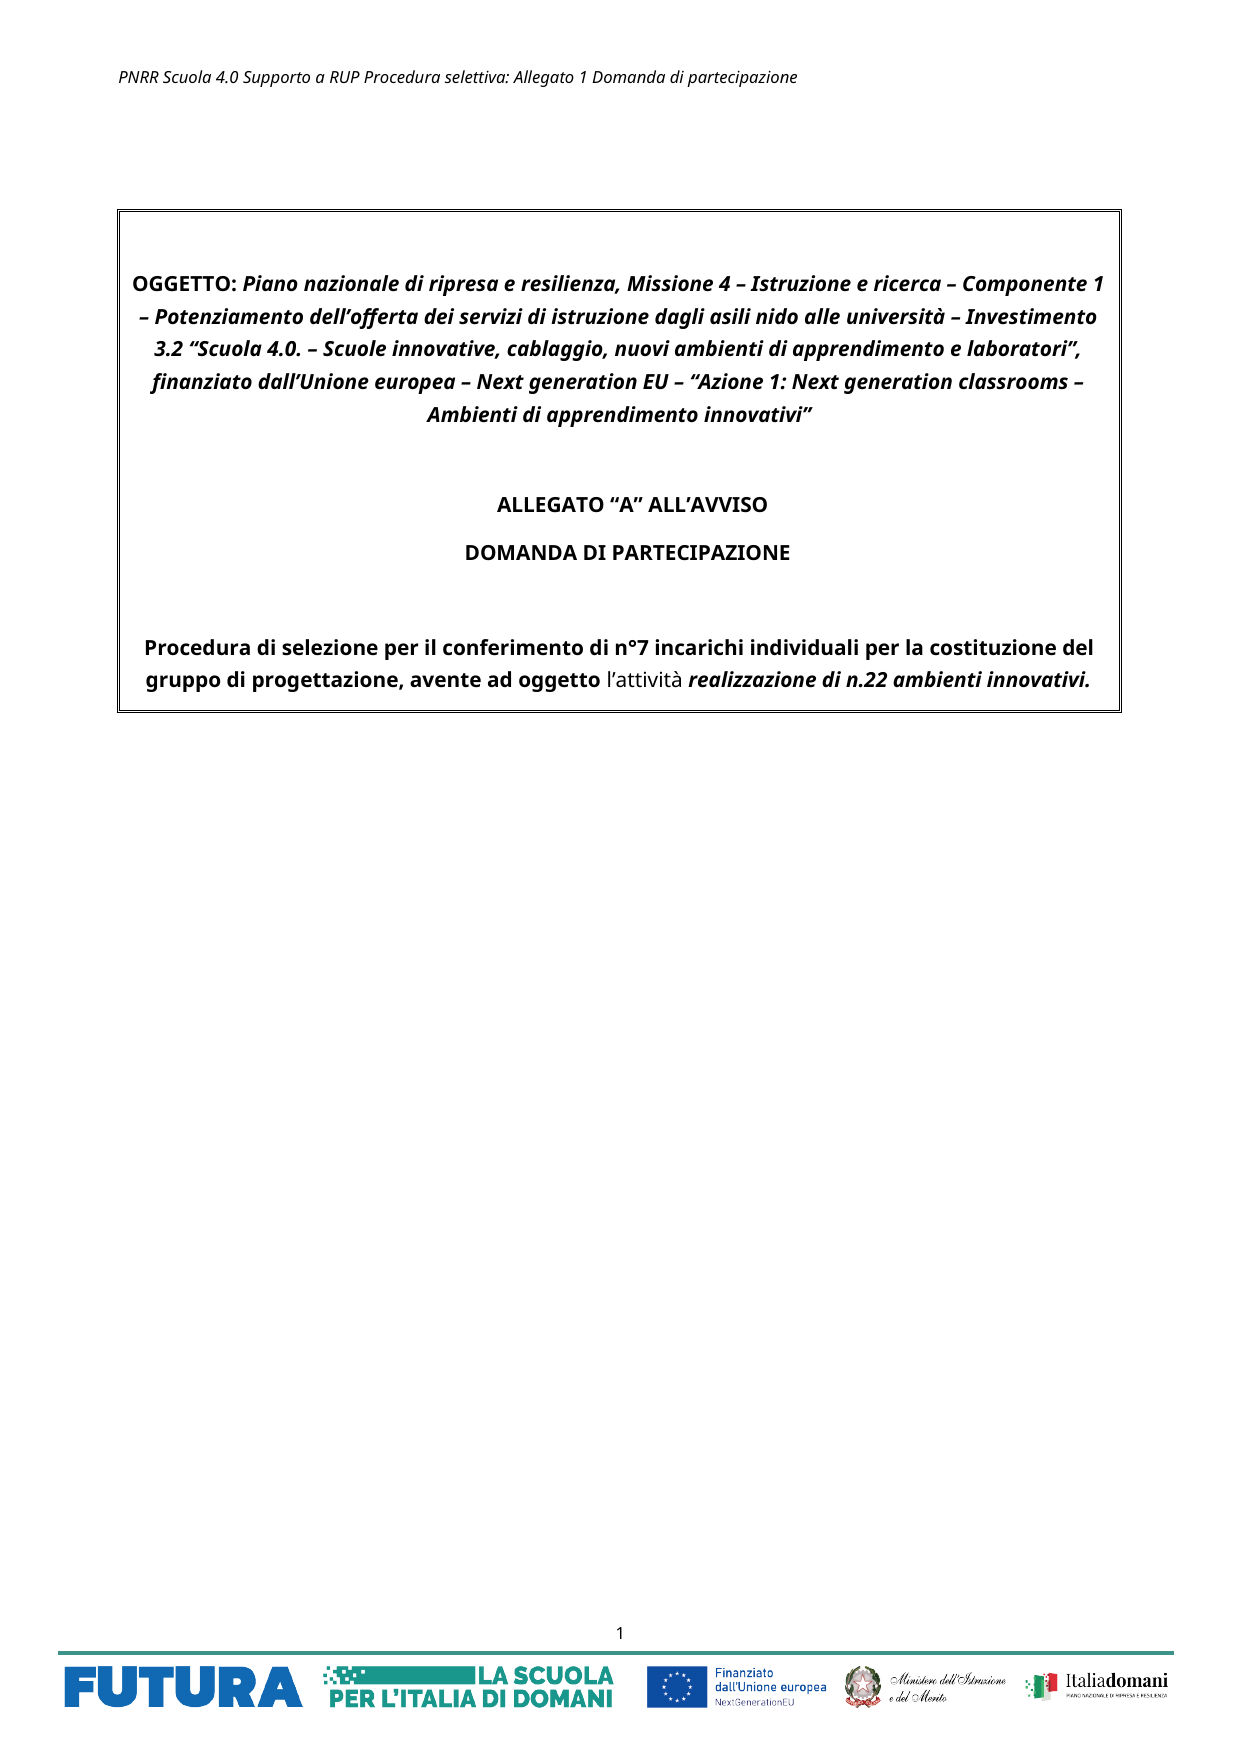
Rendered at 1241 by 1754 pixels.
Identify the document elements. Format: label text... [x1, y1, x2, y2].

table_header OGGETTO: Piano nazionale di ripresa e resilienza, Missione 4 – Istruzione e ricerca – Componente 1 – Potenziamento dell’offerta dei servizi di istruzione dagli asili nido alle università – Investimento 3.2 “Scuola 4.0. – Scuole innovative, cablaggio, nuovi ambienti di apprendimento e laboratori”, finanziato dall’Unione europea – Next generation EU – “Azione 1: Next generation classrooms – Ambienti di apprendimento innovativi” ALLEGATO “A” ALL’AVVISO DOMANDA DI PARTECIPAZIONE Procedura di selezione per il conferimento di n°7 incarichi individuali per la costituzione del gruppo di progettazione, avente ad oggetto l’attività realizzazione di n.22 ambienti innovativi. [120, 212, 1119, 710]
picture [62, 1663, 1170, 1711]
